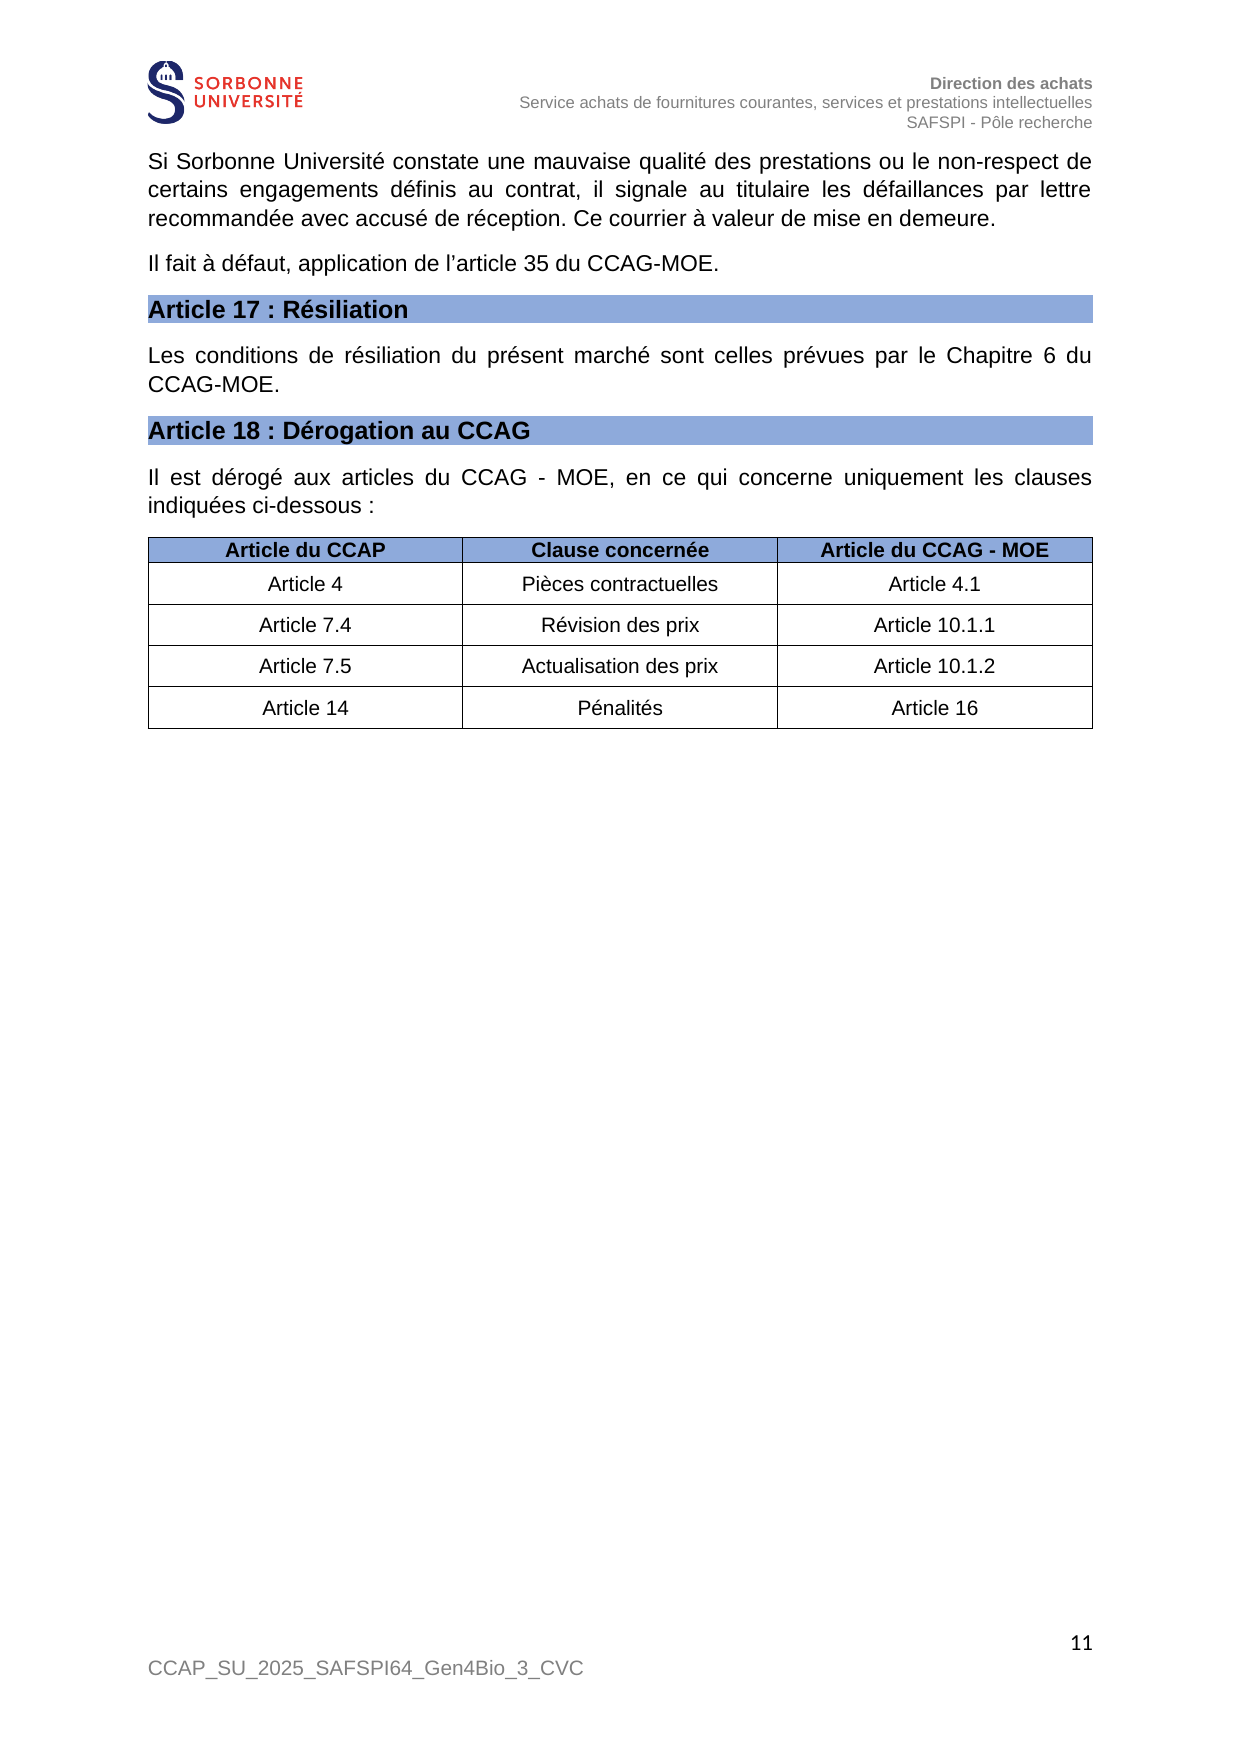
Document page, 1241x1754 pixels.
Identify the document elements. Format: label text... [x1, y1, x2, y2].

table_cell Article 14 [149, 687, 462, 728]
table_cell Article 7.5 [149, 646, 462, 686]
text Il fait à défaut, application de l’article 35 du CCAG-MOE. [148, 249, 1093, 276]
table_cell Article 4 [149, 563, 462, 603]
text Article 18 : Dérogation au CCAG [148, 416, 1093, 445]
table_cell Article 16 [778, 687, 1092, 728]
text Si Sorbonne Université constate une mauvaise qualité des prestations ou le non-respect de certains engagements définis au contrat, il signale au titulaire les défaillances par lettre recommandée avec accusé de réception. Ce courrier à valeur de mise en demeure. [148, 148, 1093, 231]
table_cell Actualisation des prix [463, 646, 777, 686]
text Article 17 : Résiliation [148, 295, 1093, 323]
table_cell Article 4.1 [778, 563, 1092, 603]
table_header Article du CCAG - MOE [778, 538, 1092, 562]
table_header Clause concernée [463, 538, 777, 562]
table_cell Article 7.4 [149, 605, 462, 645]
table_cell Article 10.1.1 [778, 605, 1092, 645]
table_cell Révision des prix [463, 605, 777, 645]
table_cell Article 10.1.2 [778, 646, 1092, 686]
table_cell Pénalités [463, 687, 777, 728]
table_header Article du CCAP [149, 538, 462, 562]
table_cell Pièces contractuelles [463, 563, 777, 603]
picture [147, 61, 303, 124]
text Il est dérogé aux articles du CCAG - MOE, en ce qui concerne uniquement les clauses indiquées ci-dessous : [148, 464, 1093, 518]
text Les conditions de résiliation du présent marché sont celles prévues par le Chapitre 6 du CCAG-MOE. [148, 342, 1093, 397]
